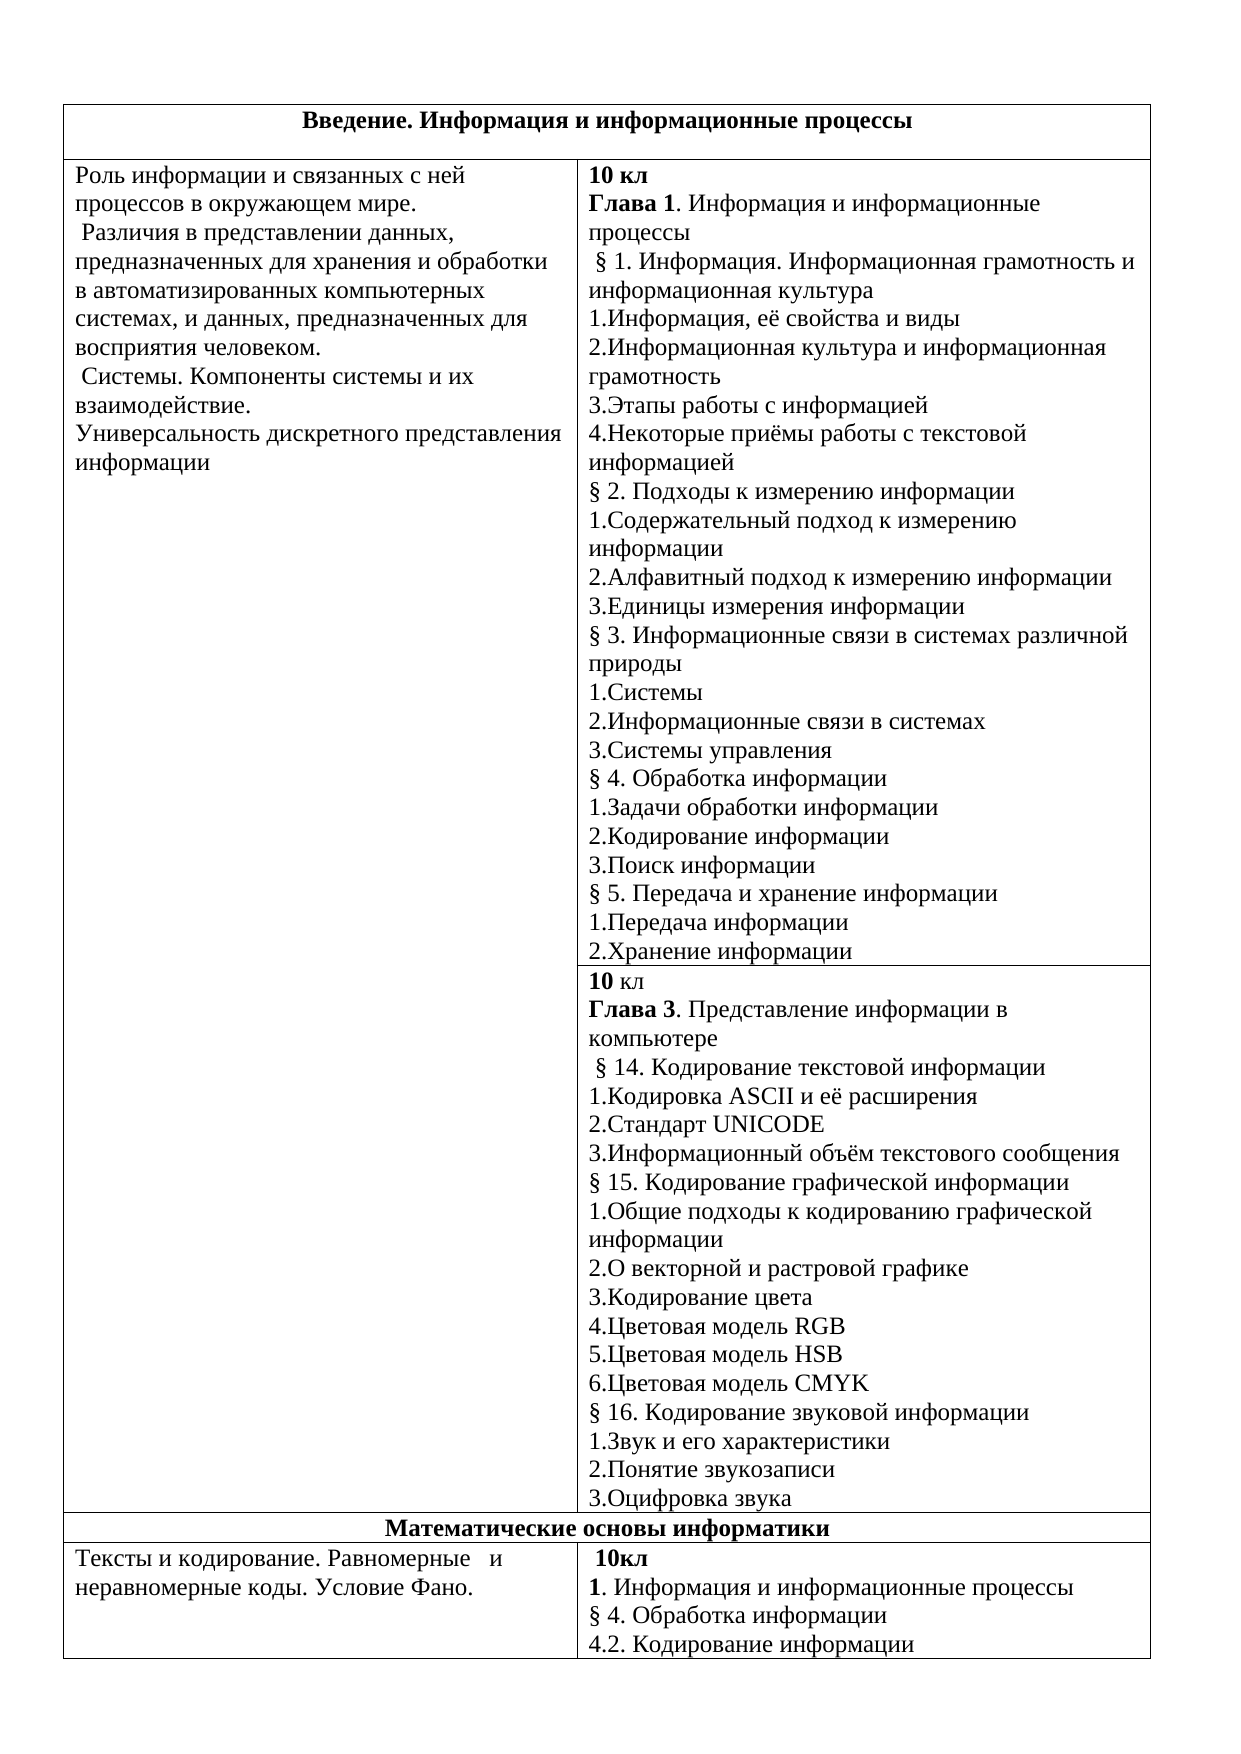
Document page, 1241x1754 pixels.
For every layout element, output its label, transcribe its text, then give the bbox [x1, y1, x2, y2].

table_cell Тексты и кодирование. Равномерные и неравномерные коды. Условие Фано. [64, 1543, 577, 1658]
table_cell Роль информации и связанных с ней процессов в окружающем мире. Различия в представлении данных, предназначенных для хранения и обработки в автоматизированных компьютерных системах, и данных, предназначенных для восприятия человеком. Системы. Компоненты системы и их взаимодействие. Универсальность дискретного представления информации [64, 160, 577, 1512]
table_header Введение. Информация и информационные процессы [64, 105, 1150, 159]
table_cell 10 кл Глава 3. Представление информации в компьютере § 14. Кодирование текстовой информации 1.Кодировка АSCII и её расширения 2.Стандарт UNICODE 3.Информационный объём текстового сообщения § 15. Кодирование графической информации 1.Общие подходы к кодированию графической информации 2.О векторной и растровой графике 3.Кодирование цвета 4.Цветовая модель RGB 5.Цветовая модель HSB 6.Цветовая модель CMYK § 16. Кодирование звуковой информации 1.Звук и его характеристики 2.Понятие звукозаписи 3.Оцифровка звука [578, 966, 1150, 1512]
table_cell 10 кл Глава 1. Информация и информационные процессы § 1. Информация. Информационная грамотность и информационная культура 1.Информация, её свойства и виды 2.Информационная культура и информационная грамотность 3.Этапы работы с информацией 4.Некоторые приёмы работы с текстовой информацией § 2. Подходы к измерению информации 1.Содержательный подход к измерению информации 2.Алфавитный подход к измерению информации 3.Единицы измерения информации § 3. Информационные связи в системах различной природы 1.Системы 2.Информационные связи в системах 3.Системы управления § 4. Обработка информации 1.Задачи обработки информации 2.Кодирование информации 3.Поиск информации § 5. Передача и хранение информации 1.Передача информации 2.Хранение информации [578, 160, 1150, 965]
table_cell 10кл 1. Информация и информационные процессы § 4. Обработка информации 4.2. Кодирование информации [578, 1543, 1150, 1658]
table_cell Математические основы информатики [64, 1513, 1150, 1542]
